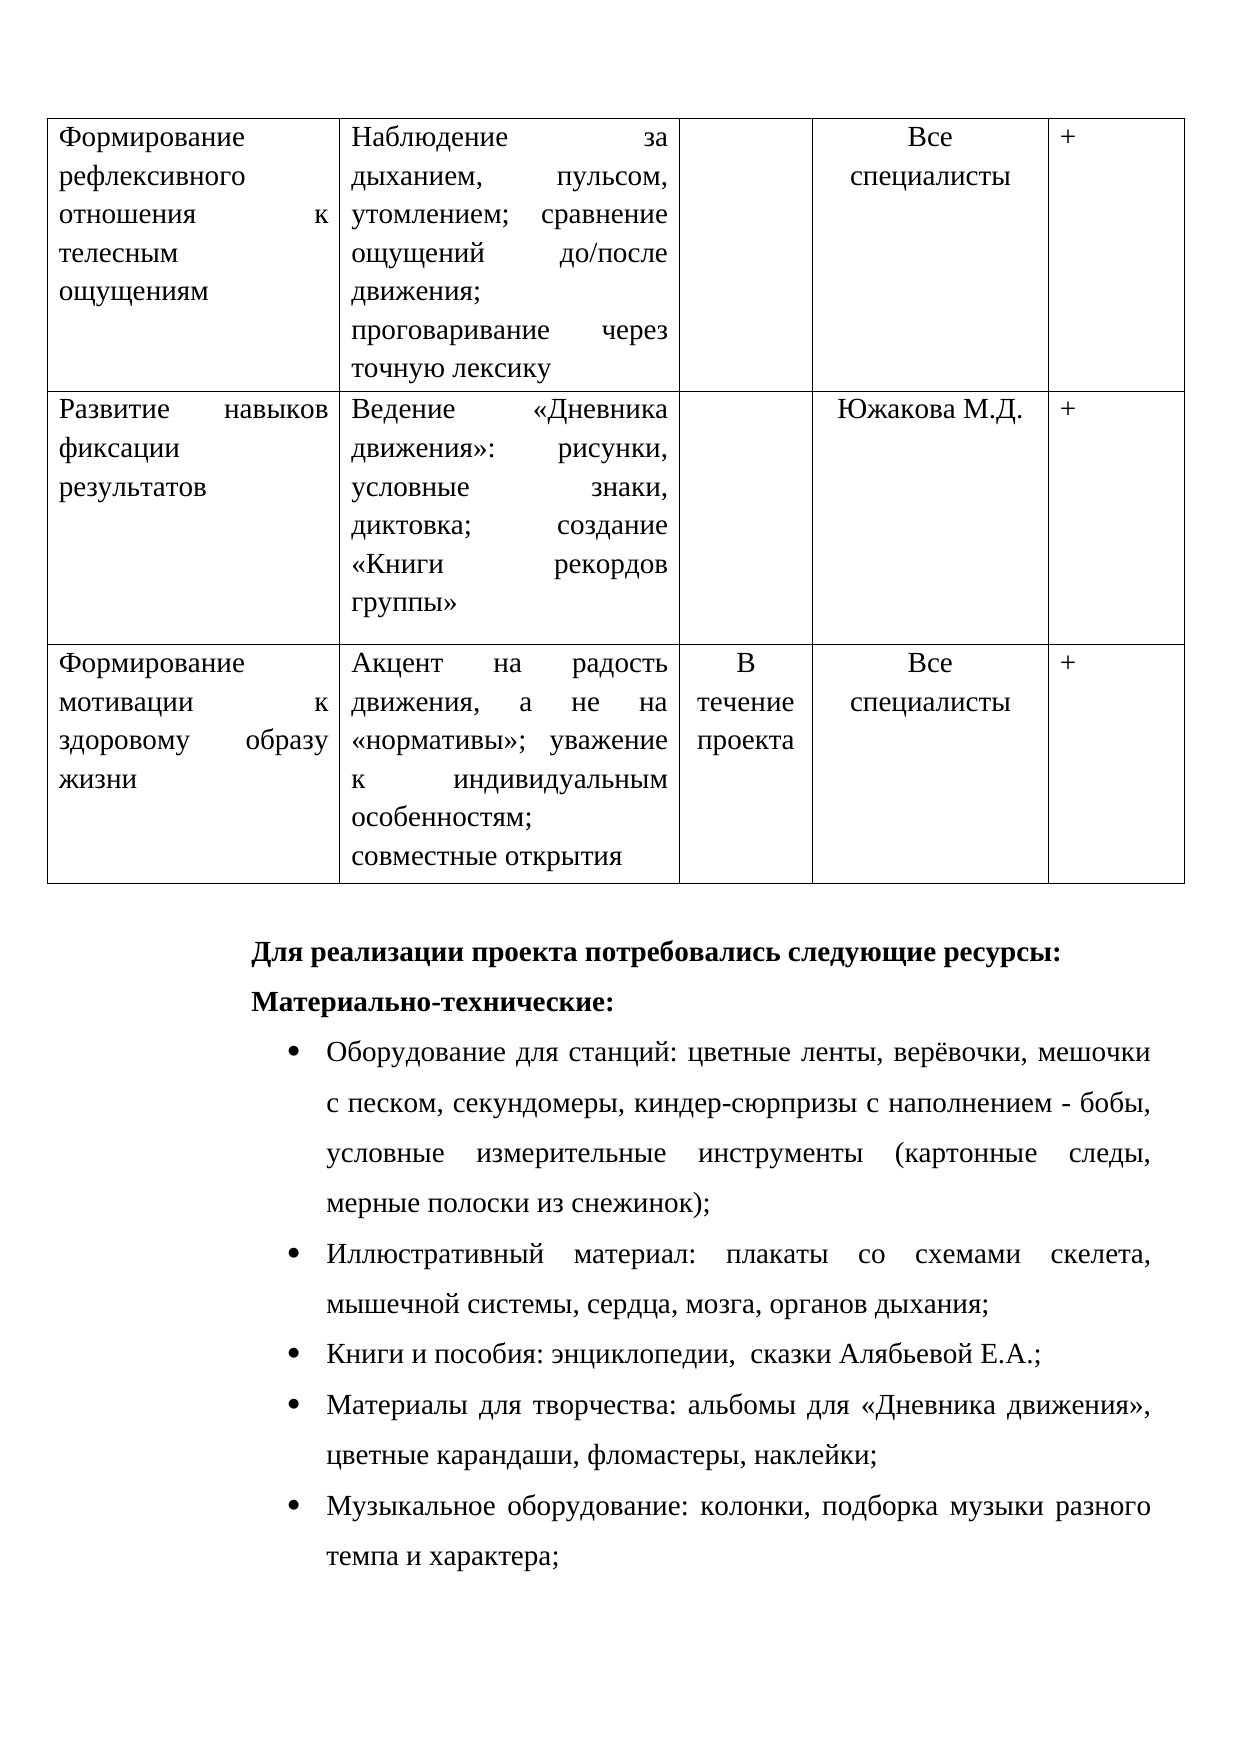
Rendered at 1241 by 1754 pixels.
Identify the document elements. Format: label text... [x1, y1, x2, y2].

table_cell Все специалисты [813, 645, 1048, 882]
table_cell В течение проекта [680, 645, 812, 882]
table_cell Ведение «Дневника движения»: рисунки, условные знаки, диктовка; создание «Книги рекордов группы» [340, 392, 679, 644]
table_cell Формирование рефлексивного отношения к телесным ощущениям [48, 119, 339, 391]
table_cell Формирование мотивации к здоровому образу жизни [48, 645, 339, 882]
table_cell Развитие навыков фиксации результатов [48, 392, 339, 644]
list Книги и пособия: энциклопедии, сказки Алябьевой Е.А.; [288, 1336, 1152, 1370]
list Материалы для творчества: альбомы для «Дневника движения», цветные карандаши, фломастеры, наклейки; [288, 1387, 1152, 1471]
table_cell Южакова М.Д. [813, 392, 1048, 644]
table_cell + [1049, 392, 1184, 644]
list Оборудование для станций: цветные ленты, верёвочки, мешочки с песком, секундомеры, киндер-сюрпризы с наполнением - бобы, условные измерительные инструменты (картонные следы, мерные полоски из снежинок); [288, 1034, 1152, 1219]
text Для реализации проекта потребовались следующие ресурсы: [177, 934, 1152, 967]
table_cell + [1049, 645, 1184, 882]
table_cell [680, 392, 812, 644]
table_cell + [1049, 119, 1184, 391]
list Иллюстративный материал: плакаты со схемами скелета, мышечной системы, сердца, мозга, органов дыхания; [288, 1236, 1152, 1320]
text Материально-технические: [177, 984, 1152, 1018]
table_cell Все специалисты [813, 119, 1048, 391]
table_cell Акцент на радость движения, а не на «нормативы»; уважение к индивидуальным особенностям; совместные открытия [340, 645, 679, 882]
table_cell Наблюдение за дыханием, пульсом, утомлением; сравнение ощущений до/после движения; проговаривание через точную лексику [340, 119, 679, 391]
list Музыкальное оборудование: колонки, подборка музыки разного темпа и характера; [288, 1488, 1152, 1572]
table_cell [680, 119, 812, 391]
